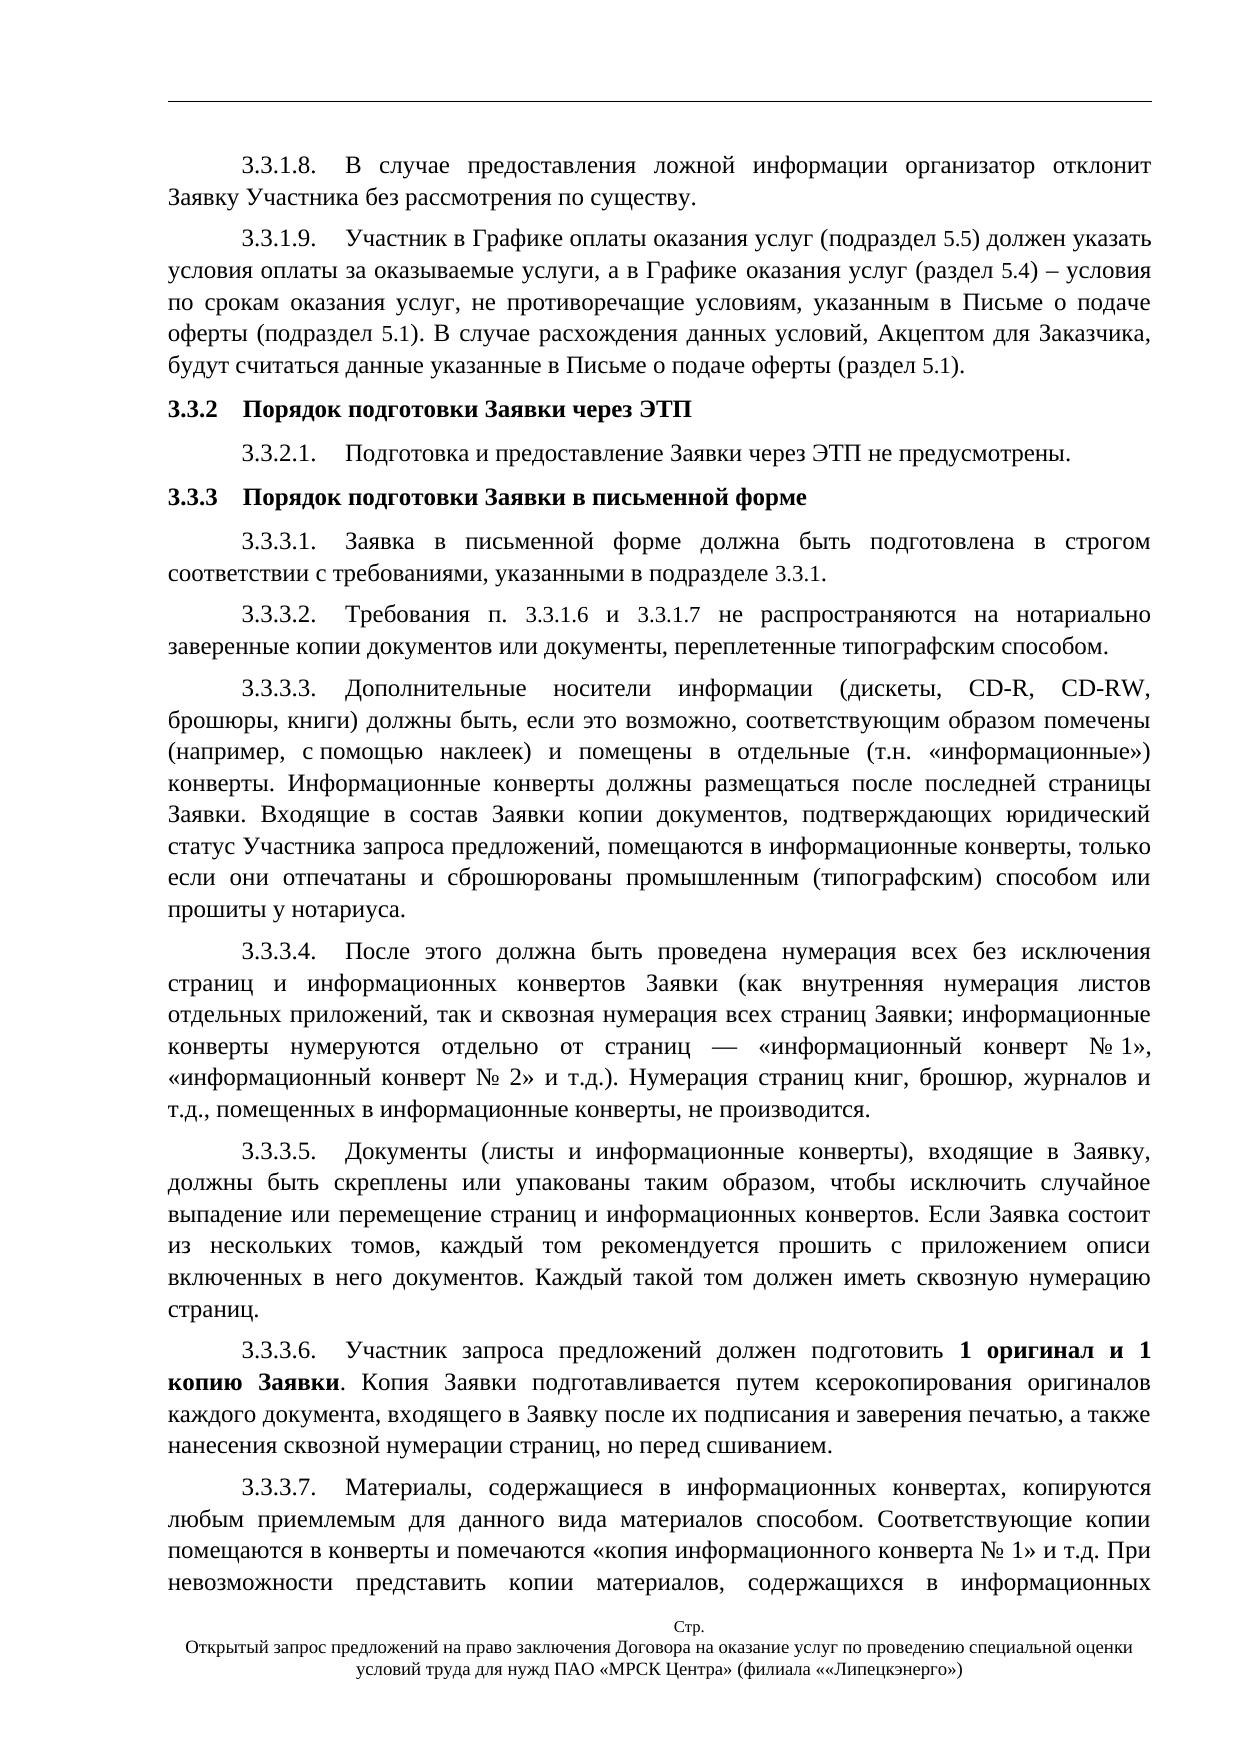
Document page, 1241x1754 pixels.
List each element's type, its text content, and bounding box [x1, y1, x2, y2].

subtitle Порядок подготовки Заявки в письменной форме [168, 482, 1152, 511]
subtitle Порядок подготовки Заявки через ЭТП [168, 394, 1152, 423]
list Участник в Графике оплаты оказания услуг (подраздел 5.5) должен указать условия оплаты за оказываемые услуги, а в Графике оказания услуг (раздел 5.4) – условия по срокам оказания услуг, не противоречащие условиям, указанным в Письме о подаче оферты (подраздел 5.1). В случае расхождения данных условий, Акцептом для Заказчика, будут считаться данные указанные в Письме о подаче оферты (раздел 5.1). [168, 223, 1152, 378]
list Документы (листы и информационные конверты), входящие в Заявку, должны быть скреплены или упакованы таким образом, чтобы исключить случайное выпадение или перемещение страниц и информационных конвертов. Если Заявка состоит из нескольких томов, каждый том рекомендуется прошить с приложением описи включенных в него документов. Каждый такой том должен иметь сквозную нумерацию страниц. [168, 1136, 1152, 1322]
list Требования п. 3.3.1.6 и 3.3.1.7 не распространяются на нотариально заверенные копии документов или документы, переплетенные типографским способом. [168, 599, 1152, 660]
list Заявка в письменной форме должна быть подготовлена в строгом соответствии с требованиями, указанными в подразделе 3.3.1. [168, 526, 1152, 586]
list Участник запроса предложений должен подготовить 1 оригинал и 1 копию Заявки. Копия Заявки подготавливается путем ксерокопирования оригиналов каждого документа, входящего в Заявку после их подписания и заверения печатью, а также нанесения сквозной нумерации страниц, но перед сшиванием. [168, 1336, 1152, 1459]
list После этого должна быть проведена нумерация всех без исключения страниц и информационных конвертов Заявки (как внутренняя нумерация листов отдельных приложений, так и сквозная нумерация всех страниц Заявки; информационные конверты нумеруются отдельно от страниц — «информационный конверт № 1», «информационный конверт № 2» и т.д.). Нумерация страниц книг, брошюр, журналов и т.д., помещенных в информационные конверты, не производится. [168, 936, 1152, 1123]
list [168, 1472, 1152, 1596]
list Подготовка и предоставление Заявки через ЭТП не предусмотрены. [168, 438, 1152, 467]
list Дополнительные носители информации (дискеты, CD-R, CD-RW, брошюры, книги) должны быть, если это возможно, соответствующим образом помечены (например, с помощью наклеек) и помещены в отдельные (т.н. «информационные») конверты. Информационные конверты должны размещаться после последней страницы Заявки. Входящие в состав Заявки копии документов, подтверждающих юридический статус Участника запроса предложений, помещаются в информационные конверты, только если они отпечатаны и сброшюрованы промышленным (типографским) способом или прошиты у нотариуса. [168, 673, 1152, 923]
list В случае предоставления ложной информации организатор отклонит Заявку Участника без рассмотрения по существу. [168, 150, 1152, 210]
